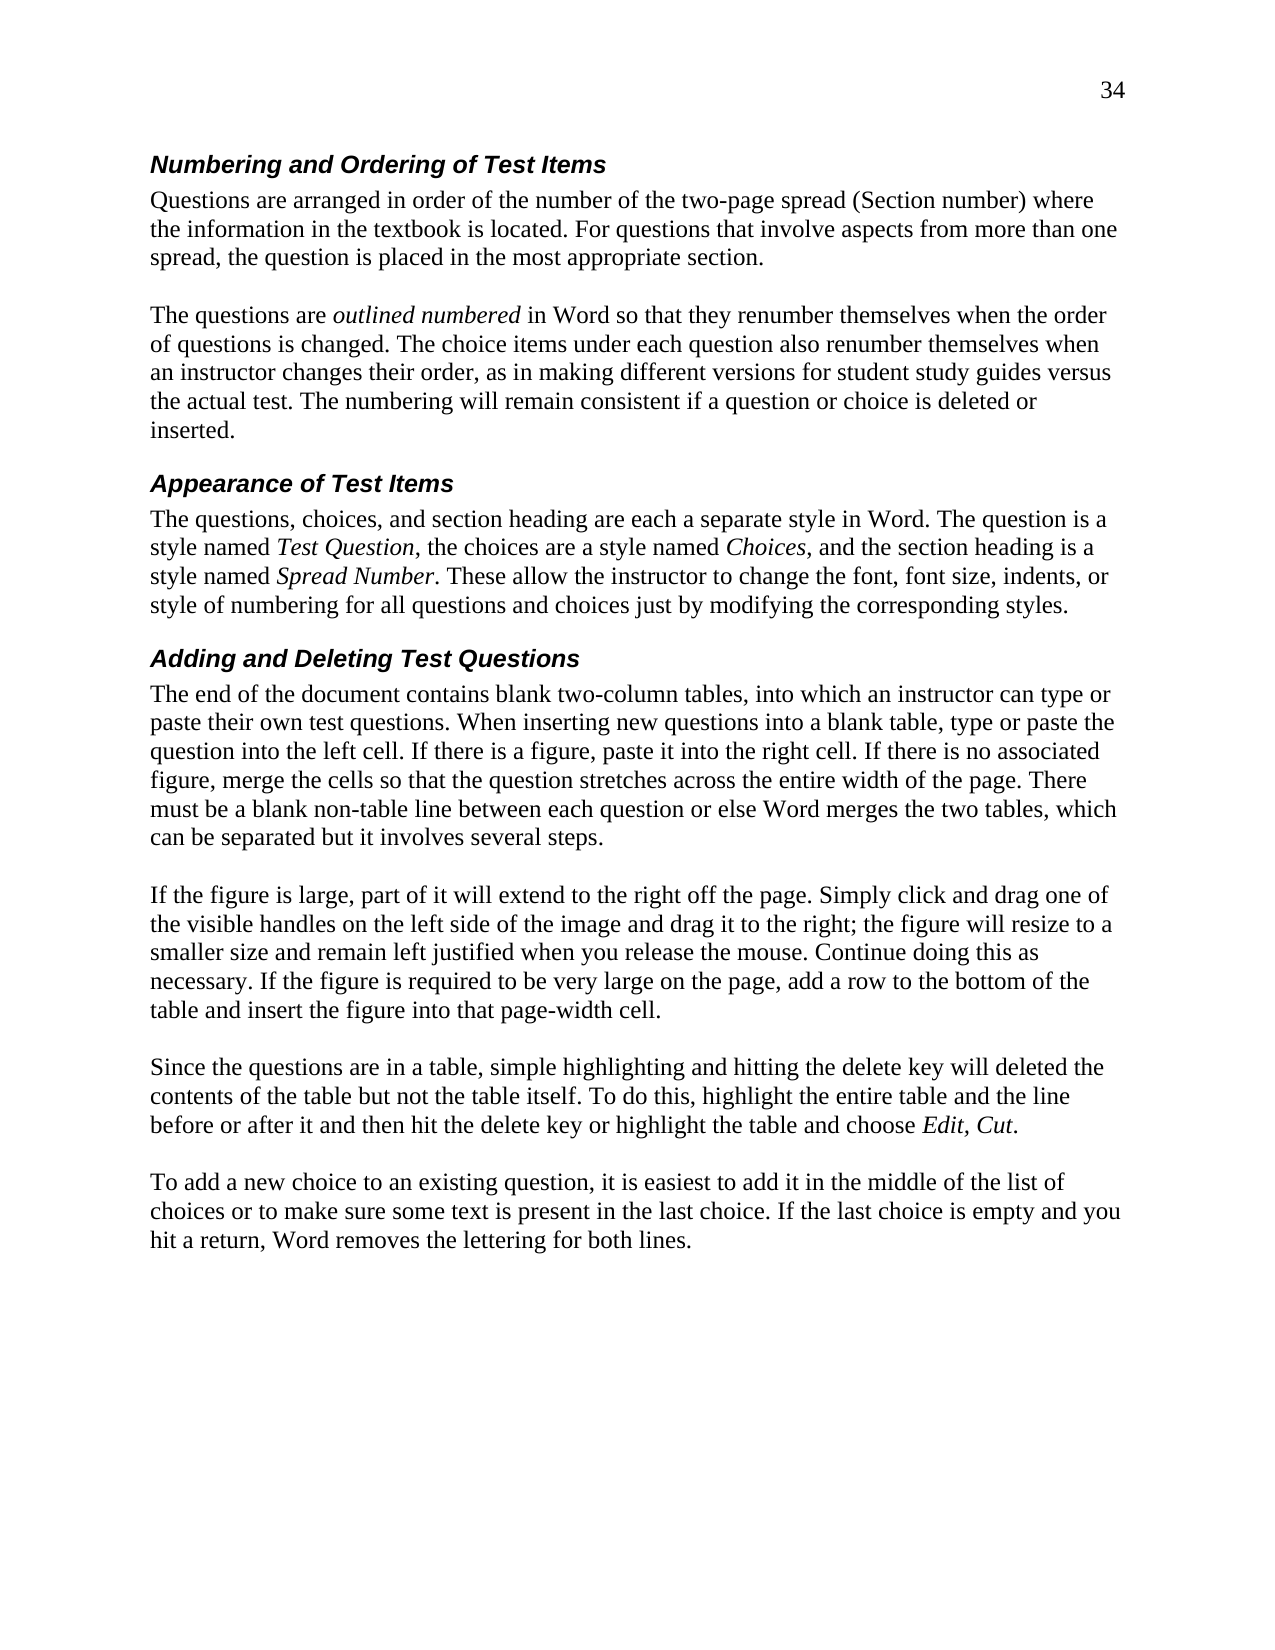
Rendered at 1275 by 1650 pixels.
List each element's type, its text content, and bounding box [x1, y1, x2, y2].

subtitle Numbering and Ordering of Test Items [150, 150, 1125, 179]
subtitle Adding and Deleting Test Questions [150, 644, 1125, 672]
text The questions, choices, and section heading are each a separate style in Word. The question is a style named Test Question, the choices are a style named Choices, and the section heading is a style named Spread Number. These allow the instructor to change the font, font size, indents, or style of numbering for all questions and choices just by modifying the corresponding styles. [150, 504, 1125, 619]
text The questions are outlined numbered in Word so that they renumber themselves when the order of questions is changed. The choice items under each question also renumber themselves when an instructor changes their order, as in making different versions for student study guides versus the actual test. The numbering will remain consistent if a question or choice is deleted or inserted. [150, 300, 1125, 444]
text If the figure is large, part of it will extend to the right off the page. Simply click and drag one of the visible handles on the left side of the image and drag it to the right; the figure will resize to a smaller size and remain left justified when you release the mouse. Continue doing this as necessary. If the figure is required to be very large on the page, add a row to the bottom of the table and insert the figure into that page-width cell. [150, 880, 1125, 1024]
subtitle Appearance of Test Items [150, 469, 1125, 497]
text Questions are arranged in order of the number of the two-page spread (Section number) where the information in the textbook is located. For questions that involve aspects from more than one spread, the question is placed in the most appropriate section. [150, 185, 1125, 271]
text The end of the document contains blank two-column tables, into which an instructor can type or paste their own test questions. When inserting new questions into a blank table, type or paste the question into the left cell. If there is a figure, paste it into the right cell. If there is no associated figure, merge the cells so that the question stretches across the entire width of the page. There must be a blank non-table line between each question or else Word merges the two tables, which can be separated but it involves several steps. [150, 679, 1125, 851]
text To add a new choice to an existing question, it is easiest to add it in the middle of the list of choices or to make sure some text is present in the last choice. If the last choice is empty and you hit a return, Word removes the lettering for both lines. [150, 1167, 1125, 1254]
text Since the questions are in a table, simple highlighting and hitting the delete key will deleted the contents of the table but not the table itself. To do this, highlight the entire table and the line before or after it and then hit the delete key or highlight the table and choose Edit, Cut. [150, 1052, 1125, 1139]
